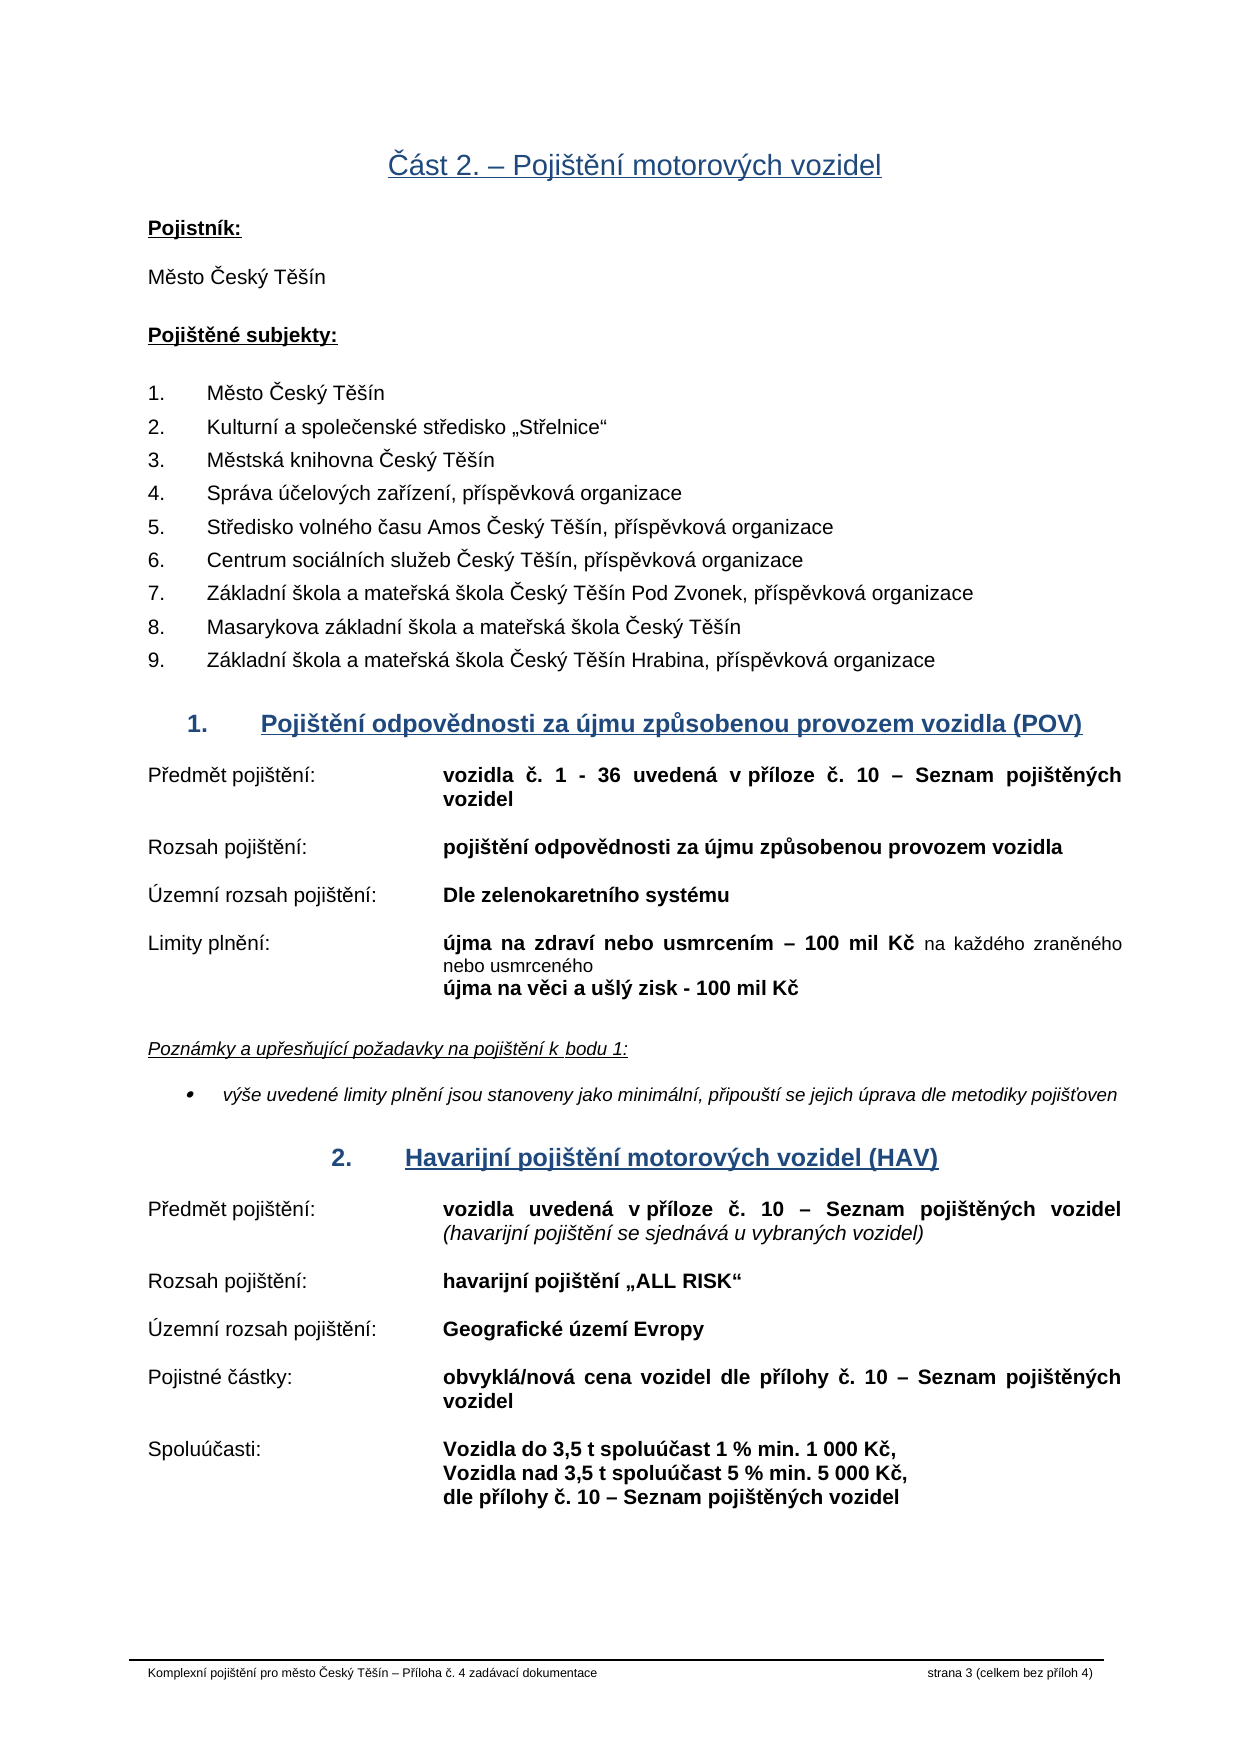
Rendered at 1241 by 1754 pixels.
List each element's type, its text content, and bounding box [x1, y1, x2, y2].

text Vozidla nad 3,5 t spoluúčast 5 % min. 5 000 Kč, [221, 1461, 1122, 1485]
subtitle Poznámky a upřesňující požadavky na pojištění k bodu 1: [148, 1038, 1122, 1059]
text dle přílohy č. 10 – Seznam pojištěných vozidel [148, 1485, 1122, 1509]
text Rozsah pojištění: havarijní pojištění „ALL RISK“ [148, 1269, 1122, 1293]
list Kulturní a společenské středisko „Střelnice“ [148, 405, 1122, 438]
list Správa účelových zařízení, příspěvková organizace [148, 472, 1122, 505]
subtitle Havarijní pojištění motorových vozidel (HAV) [148, 1143, 1122, 1172]
text Rozsah pojištění: pojištění odpovědnosti za újmu způsobenou provozem vozidla [148, 835, 1122, 859]
list Město Český Těšín [148, 372, 1122, 405]
text Předmět pojištění: vozidla uvedená v příloze č. 10 – Seznam pojištěných vozidel (havarijní pojištění se sjednává u vybraných vozidel) [148, 1197, 1122, 1245]
list Centrum sociálních služeb Český Těšín, příspěvková organizace [148, 538, 1122, 572]
text Územní rozsah pojištění: Geografické území Evropy [148, 1317, 1122, 1341]
text Město Český Těšín [148, 264, 1122, 288]
text Územní rozsah pojištění: Dle zelenokaretního systému [148, 883, 1122, 907]
list výše uvedené limity plnění jsou stanoveny jako minimální, připouští se jejich úprava dle metodiky pojišťoven [185, 1084, 1122, 1106]
subtitle Pojistník: [148, 206, 1122, 239]
text Spoluúčasti: Vozidla do 3,5 t spoluúčast 1 % min. 1 000 Kč, [148, 1437, 1122, 1461]
list Městská knihovna Český Těšín [148, 438, 1122, 472]
list Středisko volného času Amos Český Těšín, příspěvková organizace [148, 505, 1122, 538]
text Limity plnění: újma na zdraví nebo usmrcením – 100 mil Kč na každého zraněného nebo usmrceného [148, 931, 1122, 976]
list Masarykova základní škola a mateřská škola Český Těšín [148, 605, 1122, 638]
text újma na věci a ušlý zisk - 100 mil Kč [148, 976, 1122, 1000]
list Základní škola a mateřská škola Český Těšín Hrabina, příspěvková organizace [148, 638, 1122, 672]
subtitle Část 2. – Pojištění motorových vozidel [148, 148, 1122, 181]
text Předmět pojištění: vozidla č. 1 - 36 uvedená v příloze č. 10 – Seznam pojištěných vozidel [148, 763, 1122, 811]
subtitle Pojištění odpovědnosti za újmu způsobenou provozem vozidla (POV) [148, 709, 1122, 738]
subtitle Pojištěné subjekty: [148, 313, 1122, 347]
text Pojistné částky: obvyklá/nová cena vozidel dle přílohy č. 10 – Seznam pojištěných vozidel [148, 1365, 1122, 1413]
list Základní škola a mateřská škola Český Těšín Pod Zvonek, příspěvková organizace [148, 572, 1122, 605]
